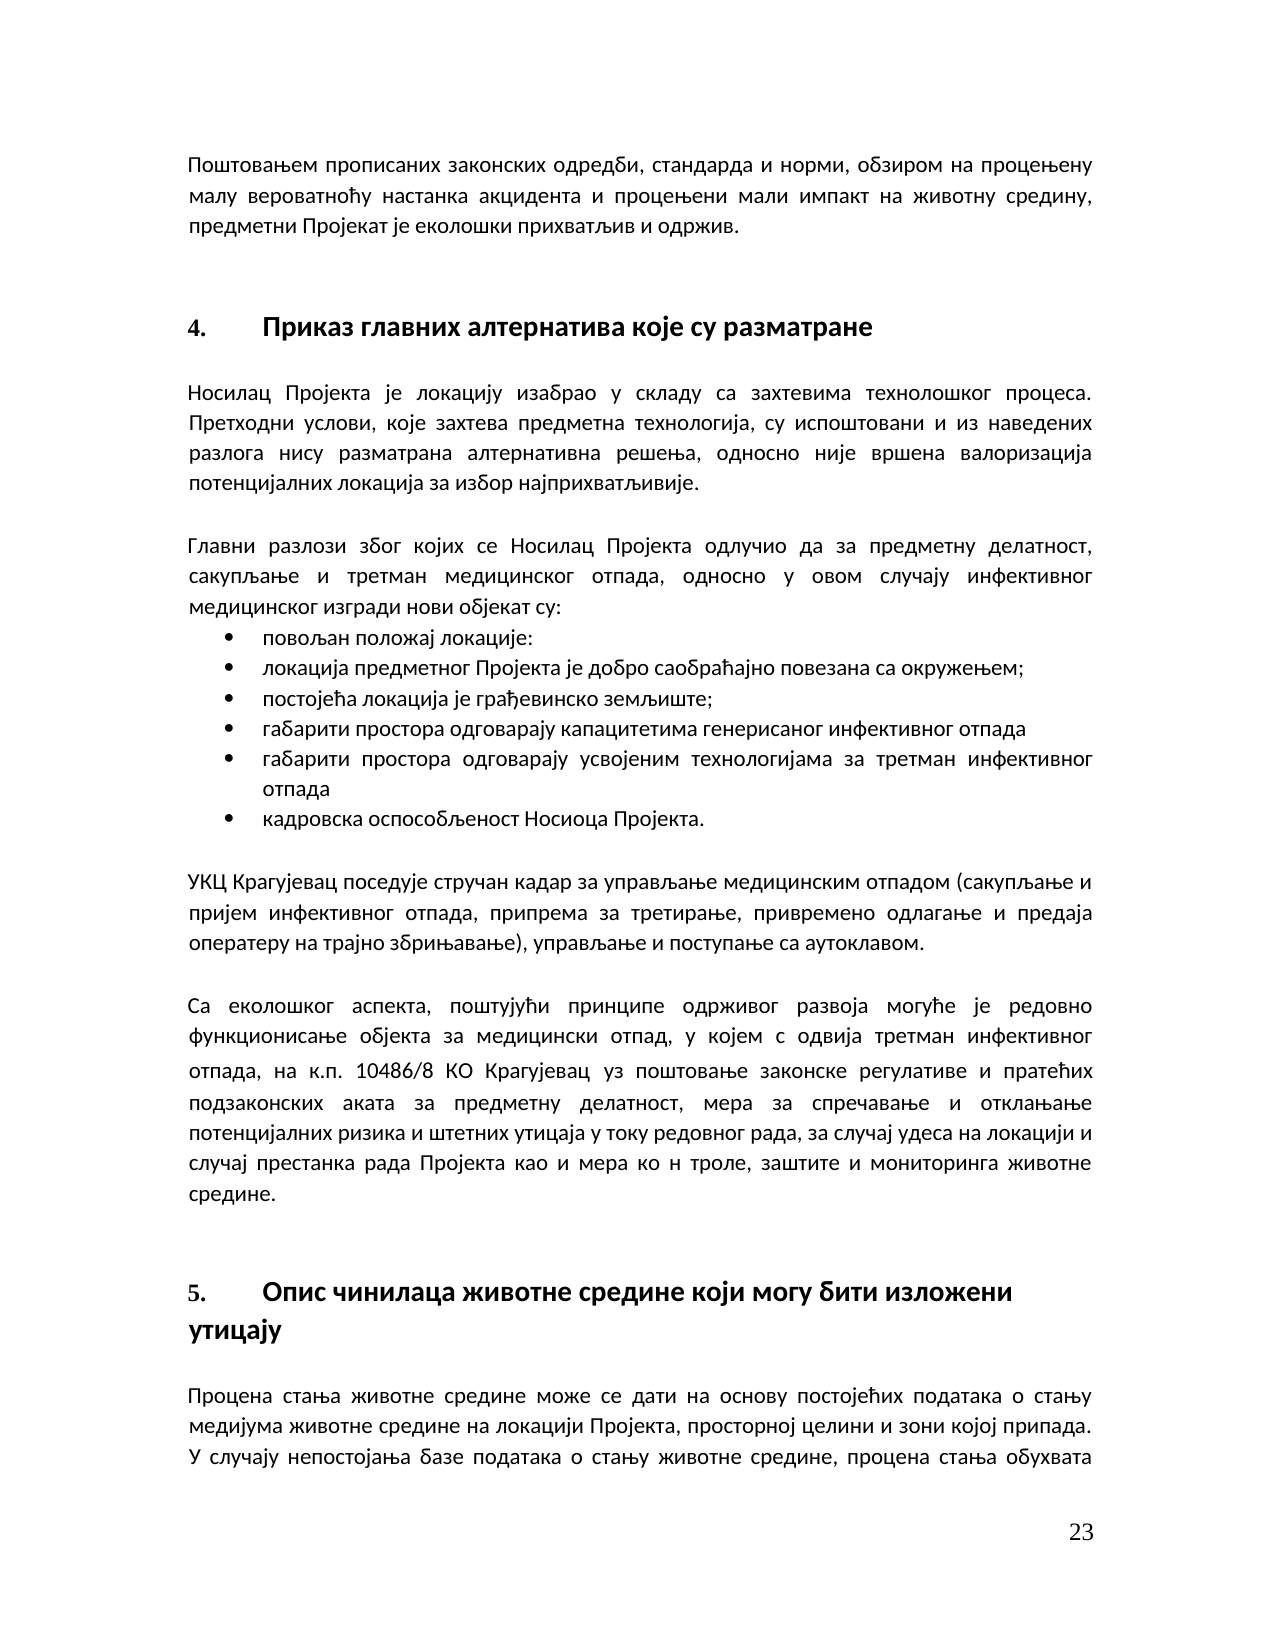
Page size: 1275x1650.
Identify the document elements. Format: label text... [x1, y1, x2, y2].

list постојећа локација је грађевинско земљиште; [225, 684, 1094, 712]
text Носилац Пројекта је локацију изабрао у складу са захтевима технолошког процеса. Претходни услови, које захтева предметна технологија, су испоштовани и из наведених разлога нису разматрана алтернативна решења, односно није вршена валоризација потенцијалних локација за избор најприхватљивије. [187, 378, 1094, 497]
subtitle Опис чинилаца животне средине који могу бити изложени утицају [187, 1273, 1088, 1347]
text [187, 1381, 1094, 1470]
text Поштовањем прописаних законских одредби, стандарда и норми, обзиром на процењену малу вероватноћу настанка акцидента и процењени мали импакт на животну средину, предметни Пројекат је еколошки прихватљив и одржив. [187, 151, 1094, 239]
text Главни разлози због којих се Носилац Пројекта одлучио да за предметну делатност, сакупљање и третман медицинског отпада, односно у овом случају инфективног медицинског изгради нови објекат су: [187, 531, 1094, 620]
list габарити простора одговарају усвојеним технологијама за третман инфективног отпада [225, 744, 1094, 802]
subtitle Приказ главних алтернатива које су разматране [187, 308, 1088, 344]
text Са еколошког аспекта, поштујући принципе одрживог развоја могуће је редовно функционисање објекта за медицински отпад, у којем с одвија третман инфективног отпада, на к.п. 10486/8 КО Крагујевац уз поштовање законске регулативе и пратећих подзаконских аката за предметну делатност, мера за спречавање и отклањање потенцијалних ризика и штетних утицаја у току редовног рада, за случај удеса на локацији и случај престанка рада Пројекта као и мера ко н троле, заштите и мониторинга животне средине. [187, 991, 1094, 1207]
list локација предметног Пројекта је добро саобраћајно повезана са окружењем; [225, 653, 1094, 682]
list кадровска оспособљеност Носиоца Пројекта. [225, 804, 1094, 833]
list повољан положај локације: [225, 623, 1094, 651]
text УКЦ Крагујевац поседује стручан кадар за управљање медицинским отпадом (сакупљање и пријем инфективног отпада, припрема за третирање, привремено одлагање и предаја оператеру на трајно збрињавање), управљање и поступање са аутоклавом. [187, 867, 1094, 956]
list габарити простора одговарају капацитетима генерисаног инфективног отпада [225, 714, 1094, 742]
